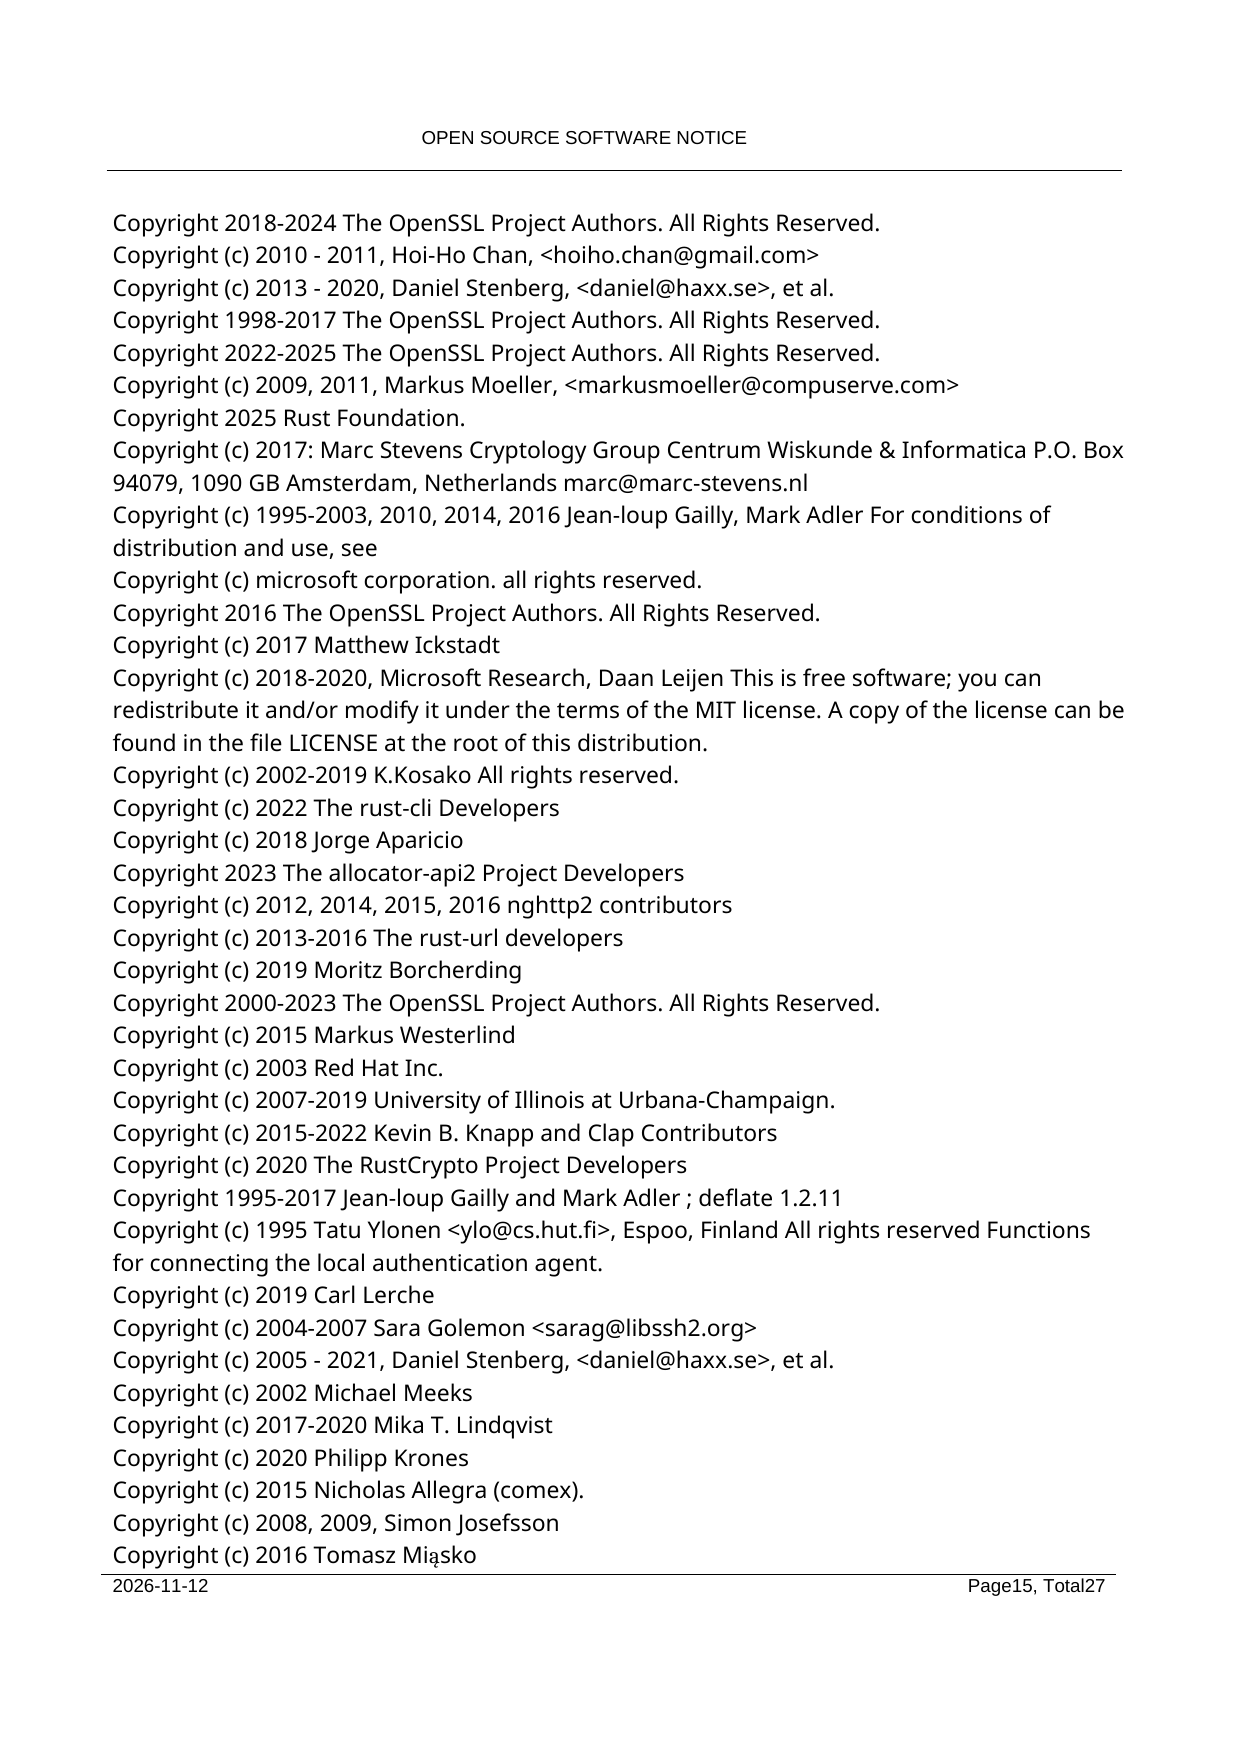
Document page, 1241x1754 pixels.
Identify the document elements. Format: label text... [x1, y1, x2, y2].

text Copyright 1998-2017 The OpenSSL Project Authors. All Rights Reserved. [112, 304, 1128, 336]
text Copyright (c) microsoft corporation. all rights reserved. [112, 564, 1128, 596]
text Copyright (c) 2018-2020, Microsoft Research, Daan Leijen This is free software; you can redistribute it and/or modify it under the terms of the MIT license. A copy of the license can be found in the file LICENSE at the root of this distribution. [112, 661, 1128, 759]
text Copyright (c) 2013 - 2020, Daniel Stenberg, <daniel@haxx.se>, et al. [112, 271, 1128, 304]
text Copyright (c) 2020 Philipp Krones [112, 1441, 1128, 1474]
text Copyright (c) 2017-2020 Mika T. Lindqvist [112, 1409, 1128, 1441]
text Copyright (c) 1995 Tatu Ylonen <ylo@cs.hut.fi>, Espoo, Finland All rights reserved Functions for connecting the local authentication agent. [112, 1214, 1128, 1279]
text Copyright (c) 2018 Jorge Aparicio [112, 824, 1128, 856]
text Copyright (c) 2016 Tomasz Miąsko [112, 1539, 1128, 1571]
text Copyright 2025 Rust Foundation. [112, 401, 1128, 434]
text Copyright (c) 2013-2016 The rust-url developers [112, 921, 1128, 954]
text Copyright (c) 2009, 2011, Markus Moeller, <markusmoeller@compuserve.com> [112, 369, 1128, 401]
text Copyright (c) 2010 - 2011, Hoi-Ho Chan, <hoiho.chan@gmail.com> [112, 239, 1128, 271]
text Copyright 2022-2025 The OpenSSL Project Authors. All Rights Reserved. [112, 336, 1128, 369]
text Copyright (c) 2022 The rust-cli Developers [112, 791, 1128, 824]
text Copyright 2000-2023 The OpenSSL Project Authors. All Rights Reserved. [112, 986, 1128, 1019]
text Copyright 2016 The OpenSSL Project Authors. All Rights Reserved. [112, 596, 1128, 629]
text Copyright (c) 2015 Nicholas Allegra (comex). [112, 1474, 1128, 1506]
text Copyright (c) 2002-2019 K.Kosako All rights reserved. [112, 759, 1128, 791]
text Copyright (c) 2005 - 2021, Daniel Stenberg, <daniel@haxx.se>, et al. [112, 1344, 1128, 1376]
text Copyright (c) 2020 The RustCrypto Project Developers [112, 1149, 1128, 1181]
text Copyright (c) 2015-2022 Kevin B. Knapp and Clap Contributors [112, 1116, 1128, 1149]
text Copyright (c) 2012, 2014, 2015, 2016 nghttp2 contributors [112, 889, 1128, 921]
text Copyright (c) 2019 Moritz Borcherding [112, 954, 1128, 986]
text Copyright (c) 2017 Matthew Ickstadt [112, 629, 1128, 661]
text Copyright (c) 1995-2003, 2010, 2014, 2016 Jean-loup Gailly, Mark Adler For conditions of distribution and use, see [112, 499, 1128, 564]
text Copyright (c) 2003 Red Hat Inc. [112, 1051, 1128, 1084]
text Copyright 1995-2017 Jean-loup Gailly and Mark Adler ; deflate 1.2.11 [112, 1181, 1128, 1214]
text Copyright (c) 2017: Marc Stevens Cryptology Group Centrum Wiskunde & Informatica P.O. Box 94079, 1090 GB Amsterdam, Netherlands marc@marc-stevens.nl [112, 434, 1128, 499]
text Copyright (c) 2004-2007 Sara Golemon <sarag@libssh2.org> [112, 1311, 1128, 1344]
text Copyright 2018-2024 The OpenSSL Project Authors. All Rights Reserved. [112, 206, 1128, 239]
text Copyright (c) 2019 Carl Lerche [112, 1279, 1128, 1311]
text Copyright (c) 2002 Michael Meeks [112, 1376, 1128, 1409]
text Copyright (c) 2007-2019 University of Illinois at Urbana-Champaign. [112, 1084, 1128, 1116]
text Copyright (c) 2008, 2009, Simon Josefsson [112, 1506, 1128, 1539]
text Copyright (c) 2015 Markus Westerlind [112, 1019, 1128, 1051]
text Copyright 2023 The allocator-api2 Project Developers [112, 856, 1128, 889]
